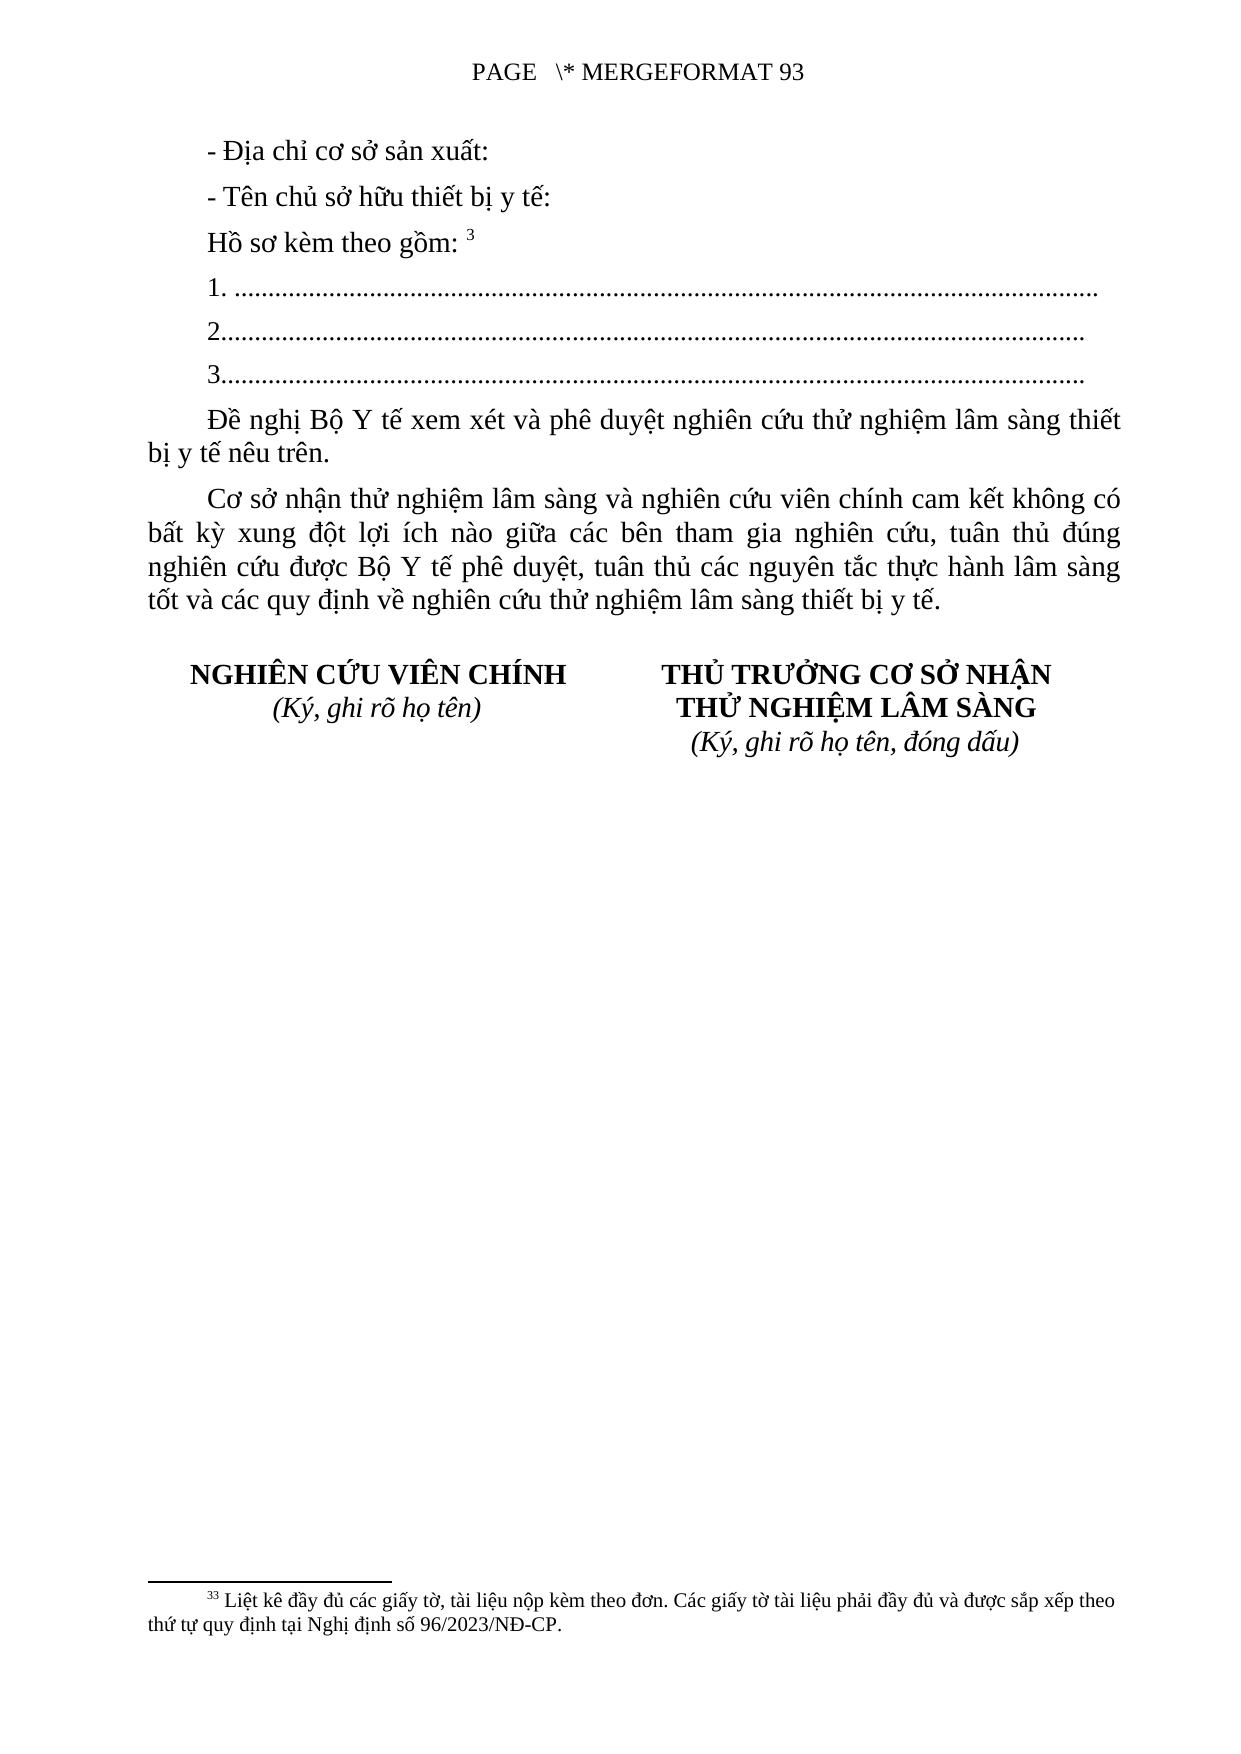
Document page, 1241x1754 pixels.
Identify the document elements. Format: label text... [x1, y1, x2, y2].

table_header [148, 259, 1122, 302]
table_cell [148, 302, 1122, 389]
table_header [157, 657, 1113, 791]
text Hồ sơ kèm theo gồm: 3 [148, 225, 1122, 258]
text Đề nghị Bộ Y tế xem xét và phê duyệt nghiên cứu thử nghiệm lâm sàng thiết bị y tế nêu trên. [148, 402, 1122, 469]
text Cơ sở nhận thử nghiệm lâm sàng và nghiên cứu viên chính cam kết không có bất kỳ xung đột lợi ích nào giữa các bên tham gia nghiên cứu, tuân thủ đúng nghiên cứu được Bộ Y tế phê duyệt, tuân thủ các nguyên tắc thực hành lâm sàng tốt và các quy định về nghiên cứu thử nghiệm lâm sàng thiết bị y tế. [148, 482, 1122, 616]
list Địa chỉ cơ sở sản xuất: [148, 133, 1122, 166]
list Tên chủ sở hữu thiết bị y tế: [148, 179, 1122, 212]
